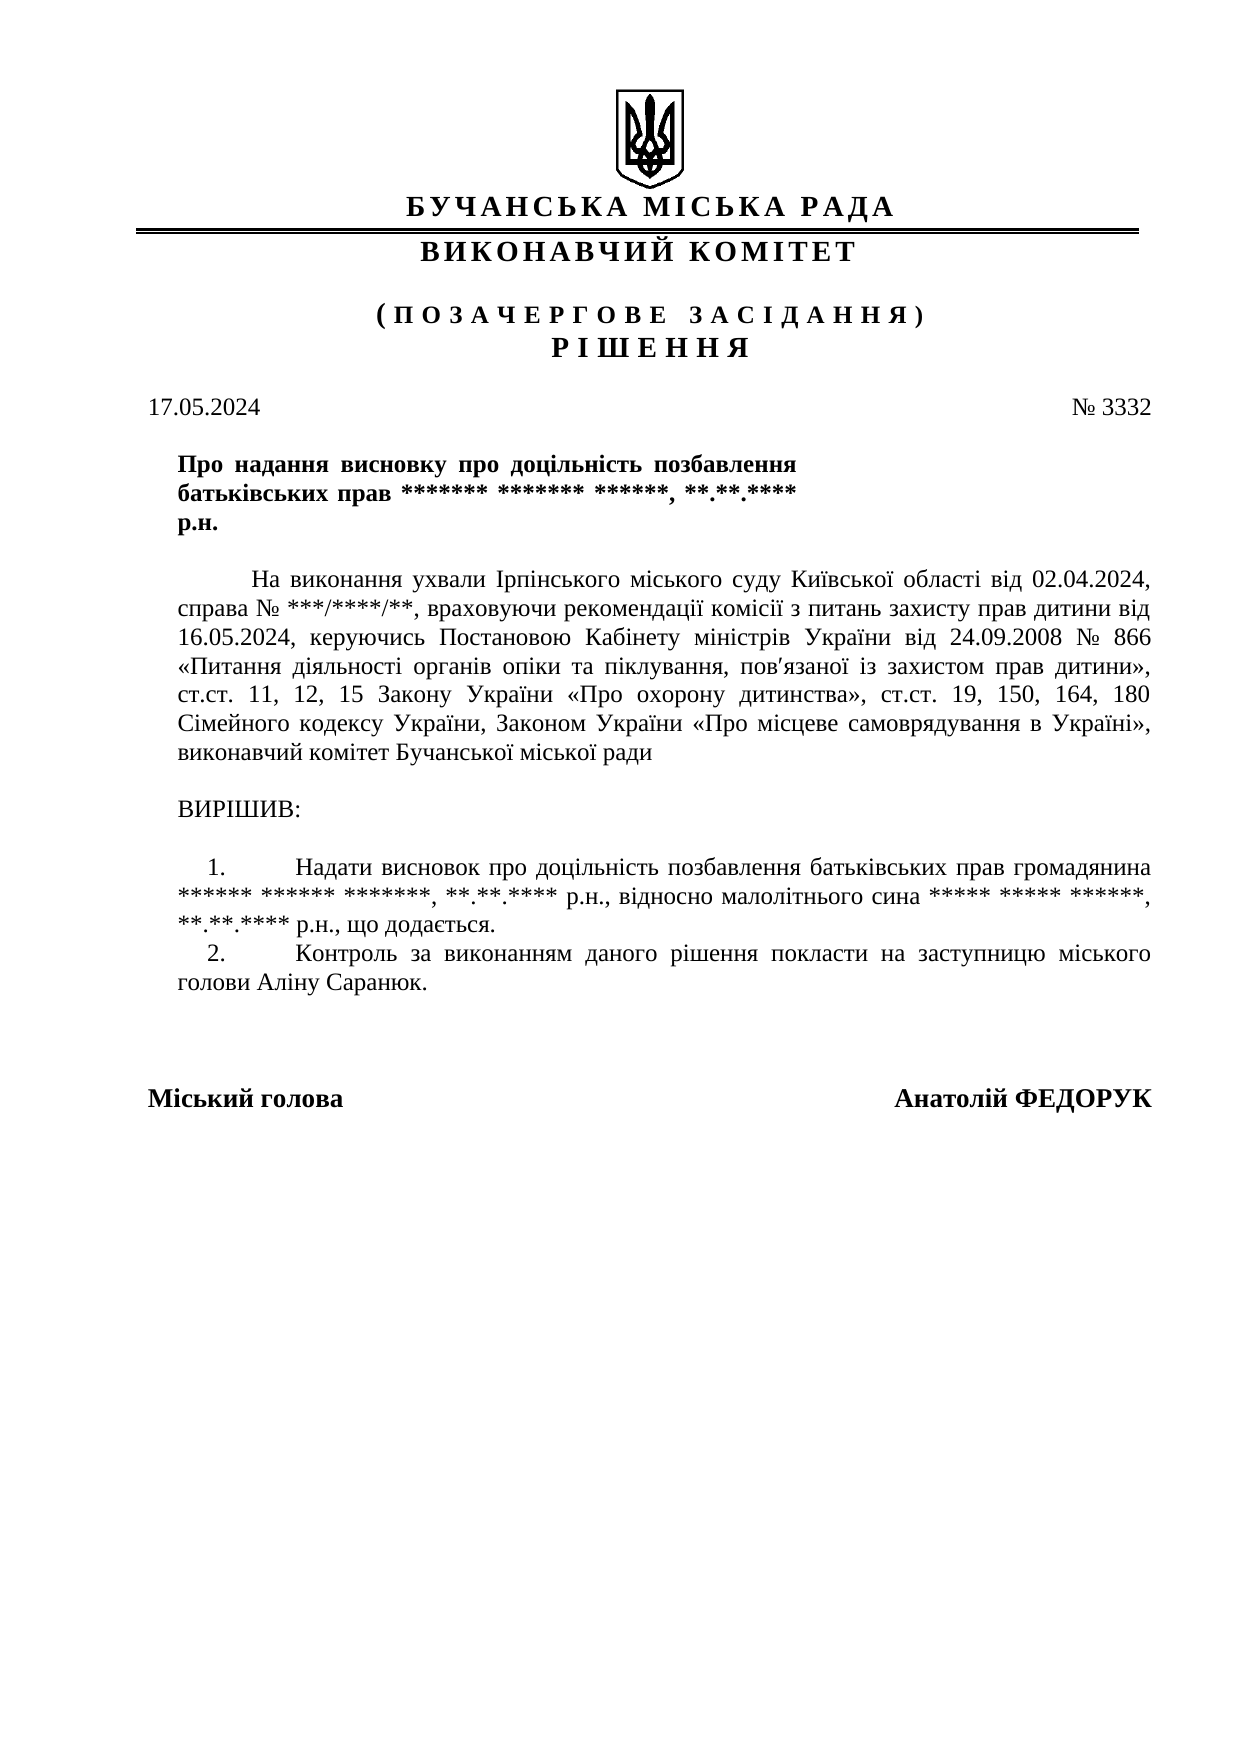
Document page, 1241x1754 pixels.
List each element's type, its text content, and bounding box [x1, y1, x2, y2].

text Про надання висновку про доцільність позбавлення батьківських прав ******* ******* ******, **.**.**** р.н. [177, 449, 797, 536]
table_header № 3332 [650, 392, 1163, 421]
table_header Анатолій ФЕДОРУК [650, 1082, 1163, 1113]
text БУЧАНСЬКА МІСЬКА РАДА [148, 189, 1152, 223]
text РІШЕННЯ [148, 330, 1152, 363]
text На виконання ухвали Ірпінського міського суду Київської області від 02.04.2024, справа № ***/****/**, враховуючи рекомендації комісії з питань захисту прав дитини від 16.05.2024, керуючись Постановою Кабінету міністрів України від 24.09.2008 № 866 «Питання діяльності органів опіки та піклування, пов′язаної із захистом прав дитини», ст.ст. 11, 12, 15 Закону України «Про охорону дитинства», ст.ст. 19, 150, 164, 180 Сімейного кодексу України, Законом України «Про місцеве самоврядування в Україні», виконавчий комітет Бучанської міської ради [177, 564, 1152, 766]
text 1. Надати висновок про доцільність позбавлення батьківських прав громадянина ****** ****** *******, **.**.**** р.н., відносно малолітнього сина ***** ***** ******, **.**.**** р.н., що додається. [177, 852, 1152, 938]
table_header Міський голова [136, 1082, 649, 1113]
text ВИРІШИВ: [177, 794, 1152, 823]
text (ПОЗАЧЕРГОВЕ ЗАСІДАННЯ) [148, 296, 1152, 330]
table_header 17.05.2024 [136, 392, 649, 421]
table_header ВИКОНАВЧИЙ КОМІТЕТ [136, 234, 1139, 296]
text 2. Контроль за виконанням даного рішення покласти на заступницю міського голови Аліну Саранюк. [177, 938, 1152, 996]
picture [614, 88, 685, 189]
